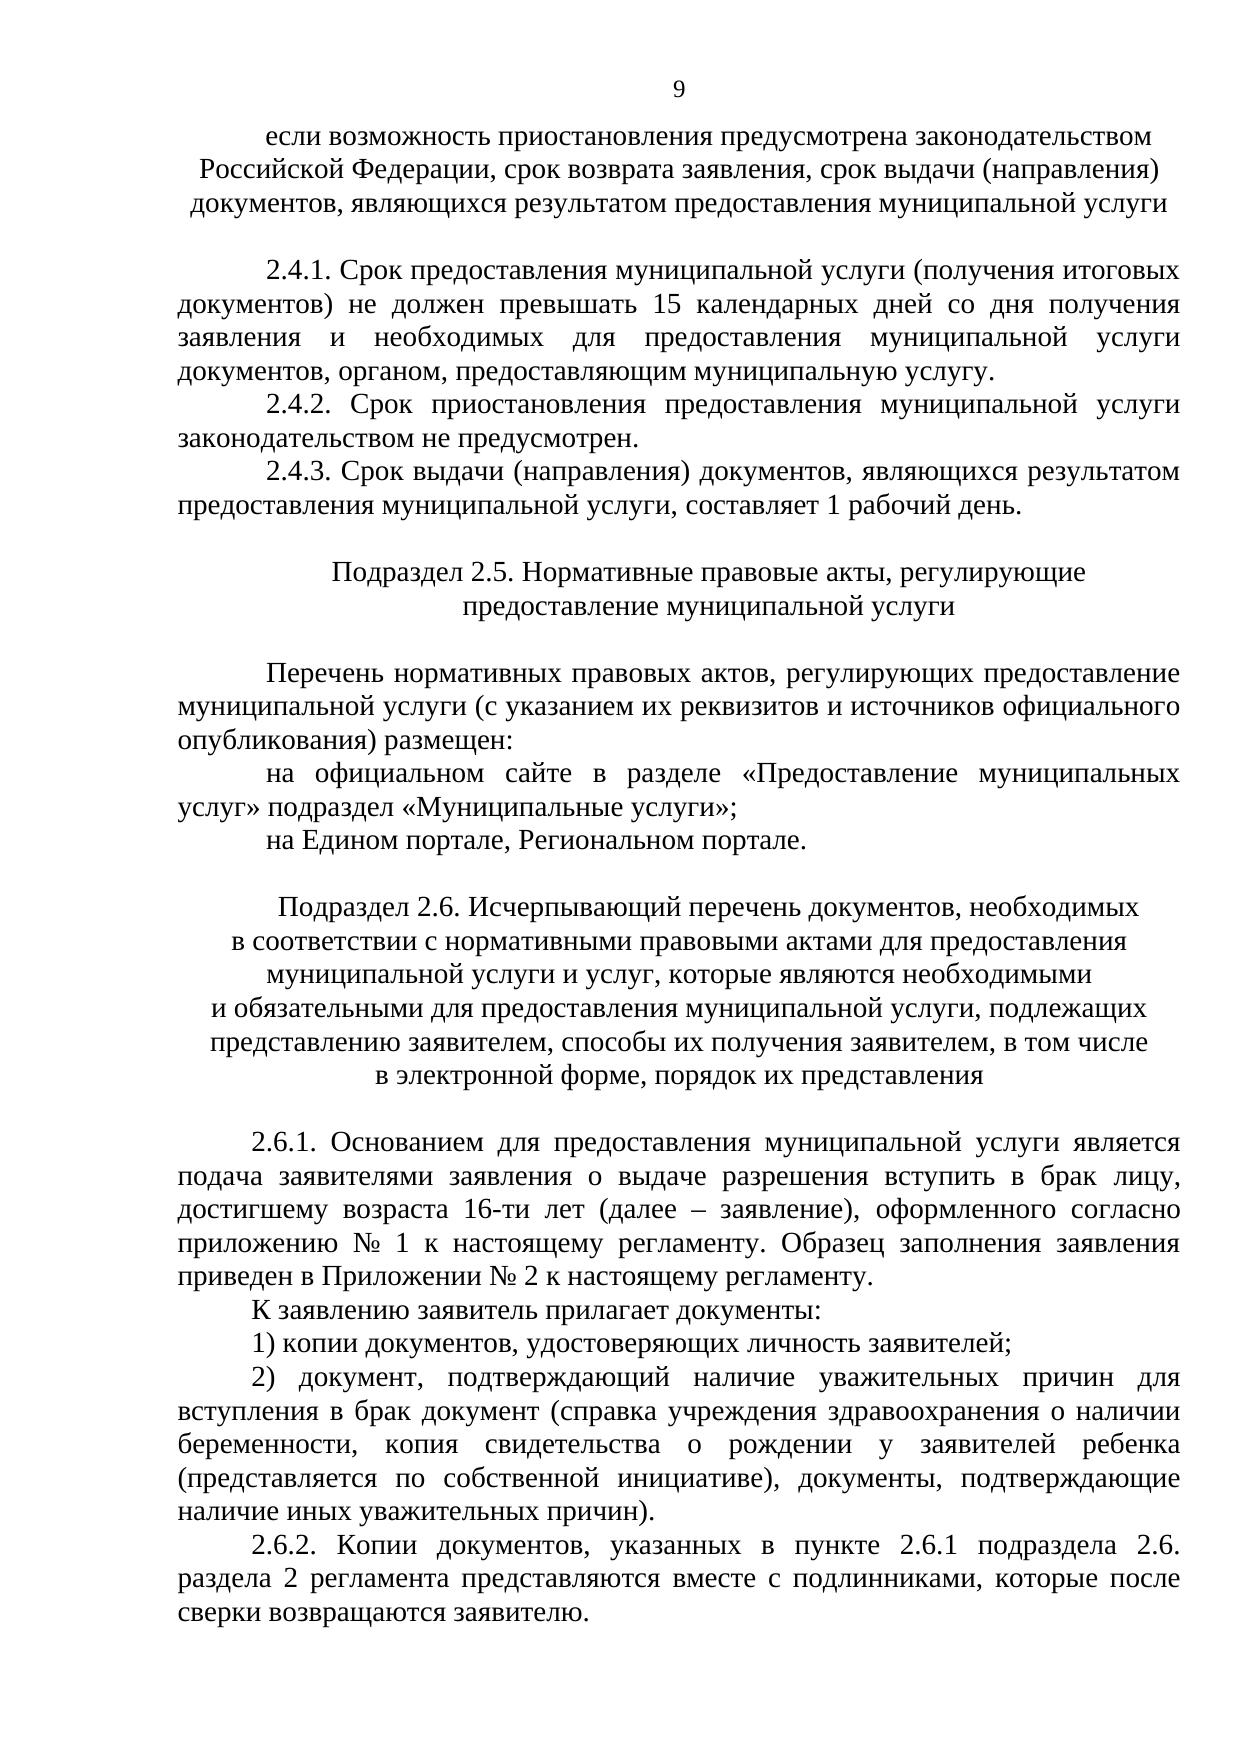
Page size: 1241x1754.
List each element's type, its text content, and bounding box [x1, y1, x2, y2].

text 2) документ, подтверждающий наличие уважительных причин для вступления в брак документ (справка учреждения здравоохранения о наличии беременности, копия свидетельства о рождении у заявителей ребенка (представляется по собственной инициативе), документы, подтверждающие наличие иных уважительных причин). [177, 1359, 1181, 1527]
text 2.4.1. Срок предоставления муниципальной услуги (получения итоговых документов) не должен превышать 15 календарных дней со дня получения заявления и необходимых для предоставления муниципальной услуги документов, органом, предоставляющим муниципальную услугу. [177, 252, 1181, 386]
text на официальном сайте в разделе «Предоставление муниципальных услуг» подраздел «Муниципальные услуги»; [177, 755, 1181, 822]
text 2.4.3. Срок выдачи (направления) документов, являющихся результатом предоставления муниципальной услуги, составляет 1 рабочий день. [177, 453, 1181, 521]
text 1) копии документов, удостоверяющих личность заявителей; [177, 1326, 1181, 1359]
text Перечень нормативных правовых актов, регулирующих предоставление муниципальной услуги (с указанием их реквизитов и источников официального опубликования) размещен: [177, 655, 1181, 755]
text Подраздел 2.5. Нормативные правовые акты, регулирующие [177, 554, 1181, 588]
text 2.4.2. Срок приостановления предоставления муниципальной услуги законодательством не предусмотрен. [177, 386, 1181, 453]
text 2.6.2. Копии документов, указанных в пункте 2.6.1 подраздела 2.6. раздела 2 регламента представляются вместе с подлинниками, которые после сверки возвращаются заявителю. [177, 1527, 1181, 1627]
text 2.6.1. Основанием для предоставления муниципальной услуги является подача заявителями заявления о выдаче разрешения вступить в брак лицу, достигшему возраста 16-ти лет (далее – заявление), оформленного согласно приложению № 1 к настоящему регламенту. Образец заполнения заявления приведен в Приложении № 2 к настоящему регламенту. [177, 1124, 1181, 1292]
text если возможность приостановления предусмотрена законодательством Российской Федерации, срок возврата заявления, срок выдачи (направления) документов, являющихся результатом предоставления муниципальной услуги [177, 118, 1181, 219]
text на Едином портале, Региональном портале. [177, 822, 1181, 856]
text Подраздел 2.6. Исчерпывающий перечень документов, необходимых в соответствии с нормативными правовыми актами для предоставления муниципальной услуги и услуг, которые являются необходимыми и обязательными для предоставления муниципальной услуги, подлежащих представлению заявителем, способы их получения заявителем, в том числе в электронной форме, порядок их представления [177, 889, 1181, 1091]
text предоставление муниципальной услуги [177, 588, 1181, 621]
text К заявлению заявитель прилагает документы: [177, 1292, 1181, 1326]
